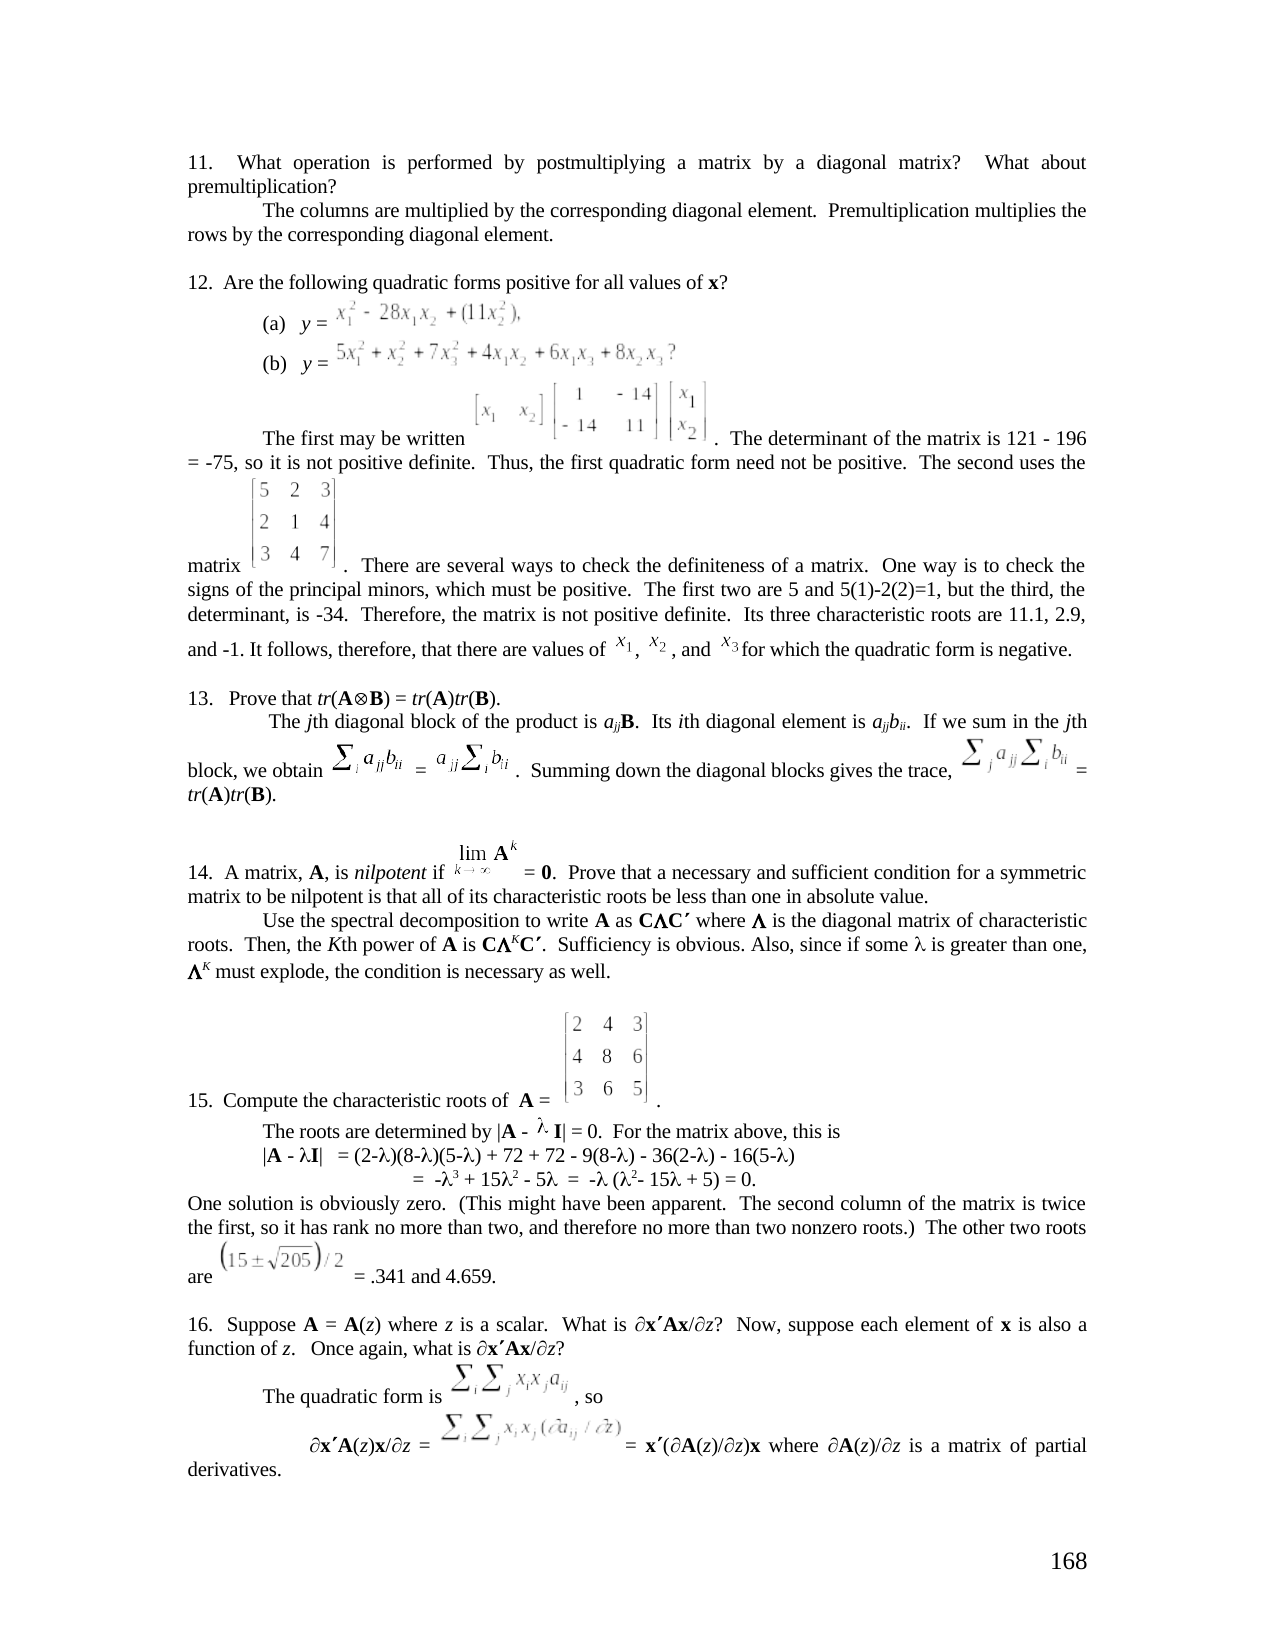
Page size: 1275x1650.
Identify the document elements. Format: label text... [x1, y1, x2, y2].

text The first may be written . The determinant of the matrix is 121 - 196 = -75, so it is not positive definite. Thus, the first quadratic form need not be positive. The second uses the matrix . There are several ways to check the definiteness of a matrix. One way is to check the signs of the principal minors, which must be positive. The first two are 5 and 5(1)-2(2)=1, but the third, the determinant, is -34. Therefore, the matrix is not positive definite. Its three characteristic roots are 11.1, 2.9, and -1. It follows, therefore, that there are values of , , and for which the quadratic form is negative. [187, 375, 1087, 661]
text The quadratic form is , so [187, 1360, 1087, 1408]
text (b) y = [187, 335, 1087, 375]
text 15. Compute the characteristic roots of A = . [187, 1009, 1087, 1112]
text 11. What operation is performed by postmultiplying a matrix by a diagonal matrix? What about premultiplication? [187, 150, 1087, 198]
text The roots are determined by |A - I| = 0. For the matrix above, this is [187, 1112, 1087, 1143]
text xa(z)x/z = = x(a(z)/z)x where a(z)/z is a matrix of partial derivatives. [187, 1408, 1087, 1481]
text 16. Suppose A = A(z) where z is a scalar. What is xax/z? Now, suppose each element of x is also a function of z. Once again, what is xax/z? [187, 1312, 1087, 1360]
text The jth diagonal block of the product is ajjB. Its ith diagonal element is ajjbii. If we sum in the jth block, we obtain = . Summing down the diagonal blocks gives the trace, = tr(A)tr(B). [187, 709, 1087, 806]
text The columns are multiplied by the corresponding diagonal element. Premultiplication multiplies the rows by the corresponding diagonal element. [187, 198, 1087, 246]
text 13. Prove that tr(AB) = tr(A)tr(B). [187, 685, 1087, 709]
text |A - I| = (2-)(8-)(5-) + 72 + 72 - 9(8-) - 36(2-) - 16(5-) [187, 1143, 1087, 1167]
text Use the spectral decomposition to write A as CC where is the diagonal matrix of characteristic roots. Then, the Kth power of A is CKC. Sufficiency is obvious. Also, since if some is greater than one, K must explode, the condition is necessary as well. [187, 908, 1087, 985]
text 12. Are the following quadratic forms positive for all values of x? [187, 270, 1087, 294]
text = -3 + 152 - 5 = - (2- 15 + 5) = 0. [187, 1167, 1087, 1191]
text (a) y = [187, 294, 1087, 335]
text One solution is obviously zero. (This might have been apparent. The second column of the matrix is twice the first, so it has rank no more than two, and therefore no more than two nonzero roots.) The other two roots are = .341 and 4.659. [187, 1191, 1087, 1288]
text 14. A matrix, A, is nilpotent if = 0. Prove that a necessary and sufficient condition for a symmetric matrix to be nilpotent is that all of its characteristic roots be less than one in absolute value. [187, 834, 1087, 908]
